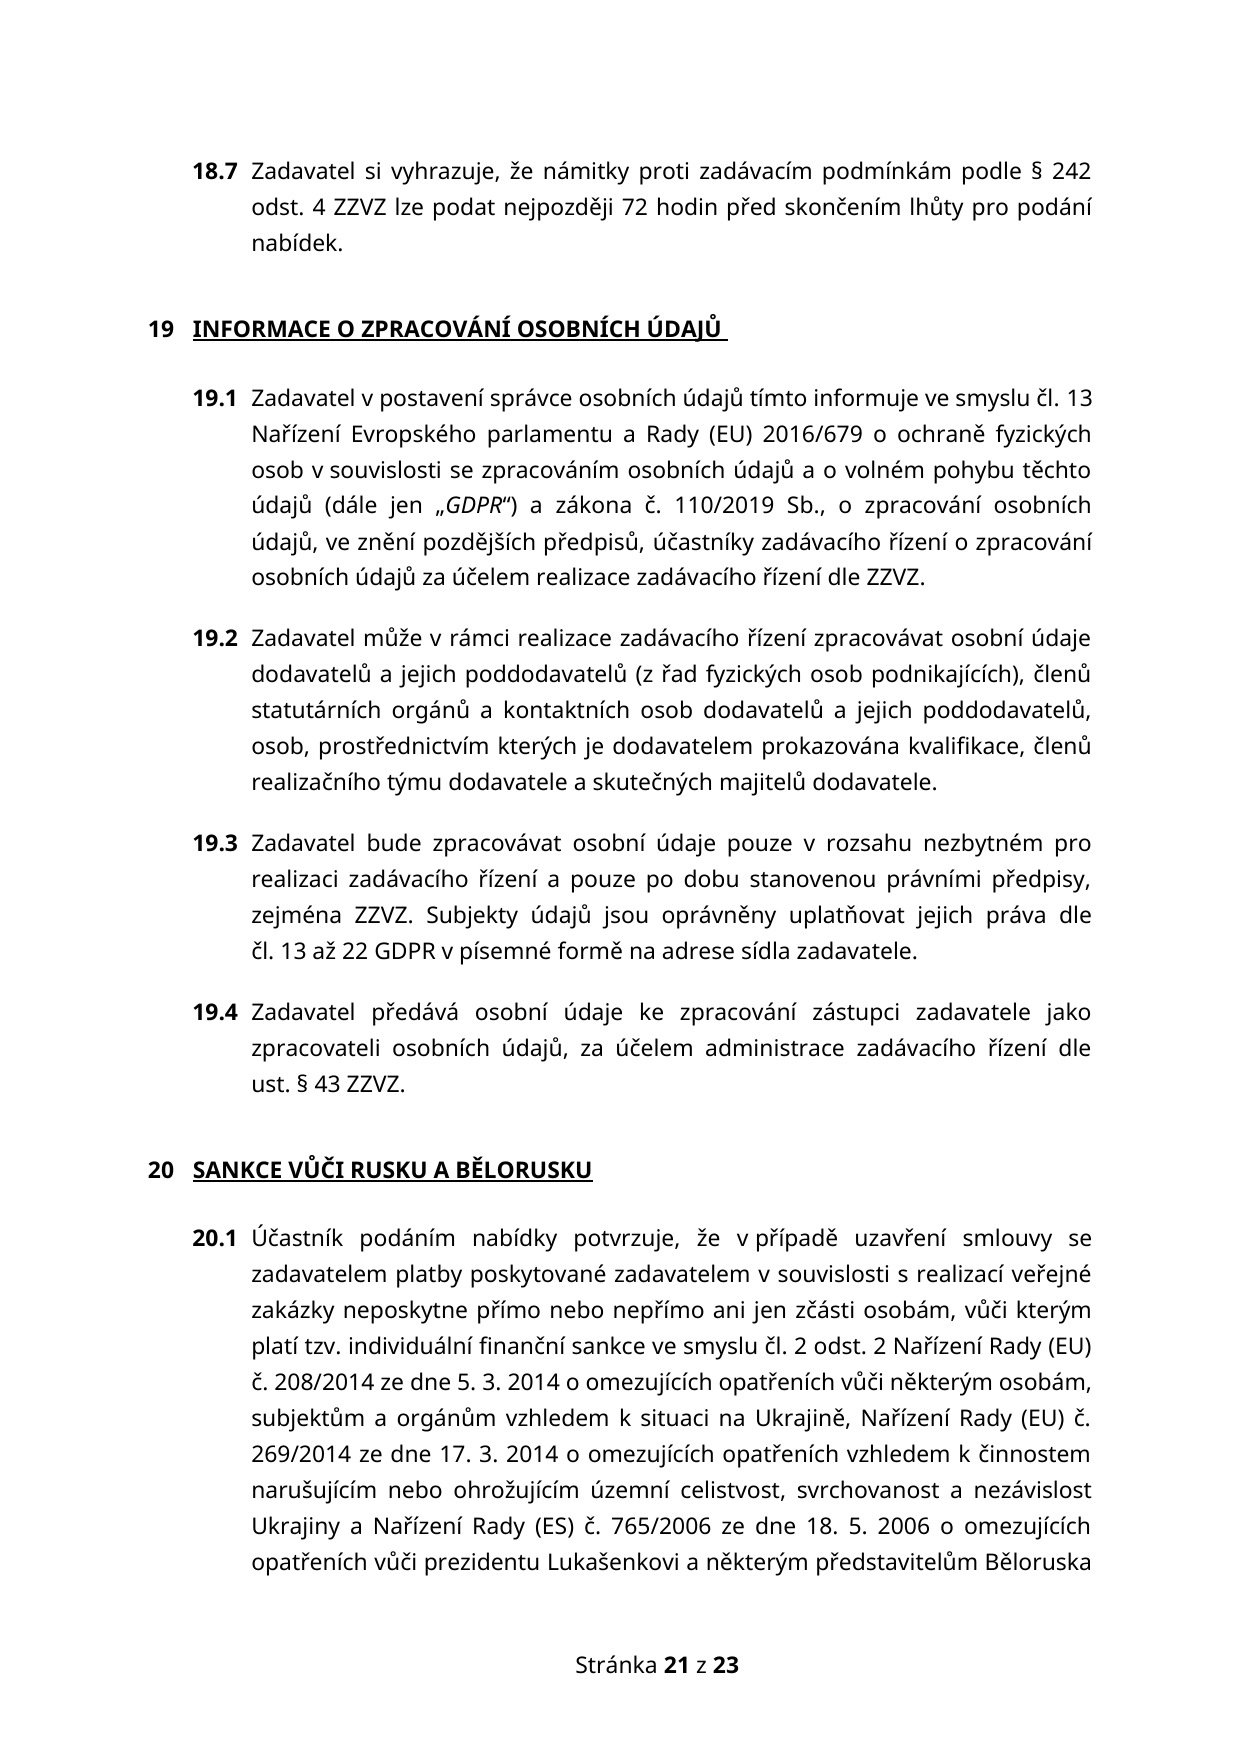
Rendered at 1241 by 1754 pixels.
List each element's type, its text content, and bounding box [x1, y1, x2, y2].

subtitle Zadavatel si vyhrazuje, že námitky proti zadávacím podmínkám podle § 242 odst. 4 ZZVZ lze podat nejpozději 72 hodin před skončením lhůty pro podání nabídek. [192, 155, 1093, 258]
subtitle Zadavatel bude zpracovávat osobní údaje pouze v rozsahu nezbytném pro realizaci zadávacího řízení a pouze po dobu stanovenou právními předpisy, zejména ZZVZ. Subjekty údajů jsou oprávněny uplatňovat jejich práva dle čl. 13 až 22 GDPR v písemné formě na adrese sídla zadavatele. [192, 827, 1093, 966]
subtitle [192, 1222, 1093, 1577]
subtitle INFORMACE O ZPRACOVÁNÍ OSOBNÍCH ÚDAJŮ [148, 313, 1093, 344]
subtitle SANKCE VŮČI RUSKU A BĚLORUSKU [148, 1153, 1093, 1185]
subtitle Zadavatel může v rámci realizace zadávacího řízení zpracovávat osobní údaje dodavatelů a jejich poddodavatelů (z řad fyzických osob podnikajících), členů statutárních orgánů a kontaktních osob dodavatelů a jejich poddodavatelů, osob, prostřednictvím kterých je dodavatelem prokazována kvalifikace, členů realizačního týmu dodavatele a skutečných majitelů dodavatele. [192, 622, 1093, 797]
subtitle Zadavatel v postavení správce osobních údajů tímto informuje ve smyslu čl. 13 Nařízení Evropského parlamentu a Rady (EU) 2016/679 o ochraně fyzických osob v souvislosti se zpracováním osobních údajů a o volném pohybu těchto údajů (dále jen „GDPR“) a zákona č. 110/2019 Sb., o zpracování osobních údajů, ve znění pozdějších předpisů, účastníky zadávacího řízení o zpracování osobních údajů za účelem realizace zadávacího řízení dle ZZVZ. [192, 382, 1093, 593]
subtitle Zadavatel předává osobní údaje ke zpracování zástupci zadavatele jako zpracovateli osobních údajů, za účelem administrace zadávacího řízení dle ust. § 43 ZZVZ. [192, 996, 1093, 1099]
